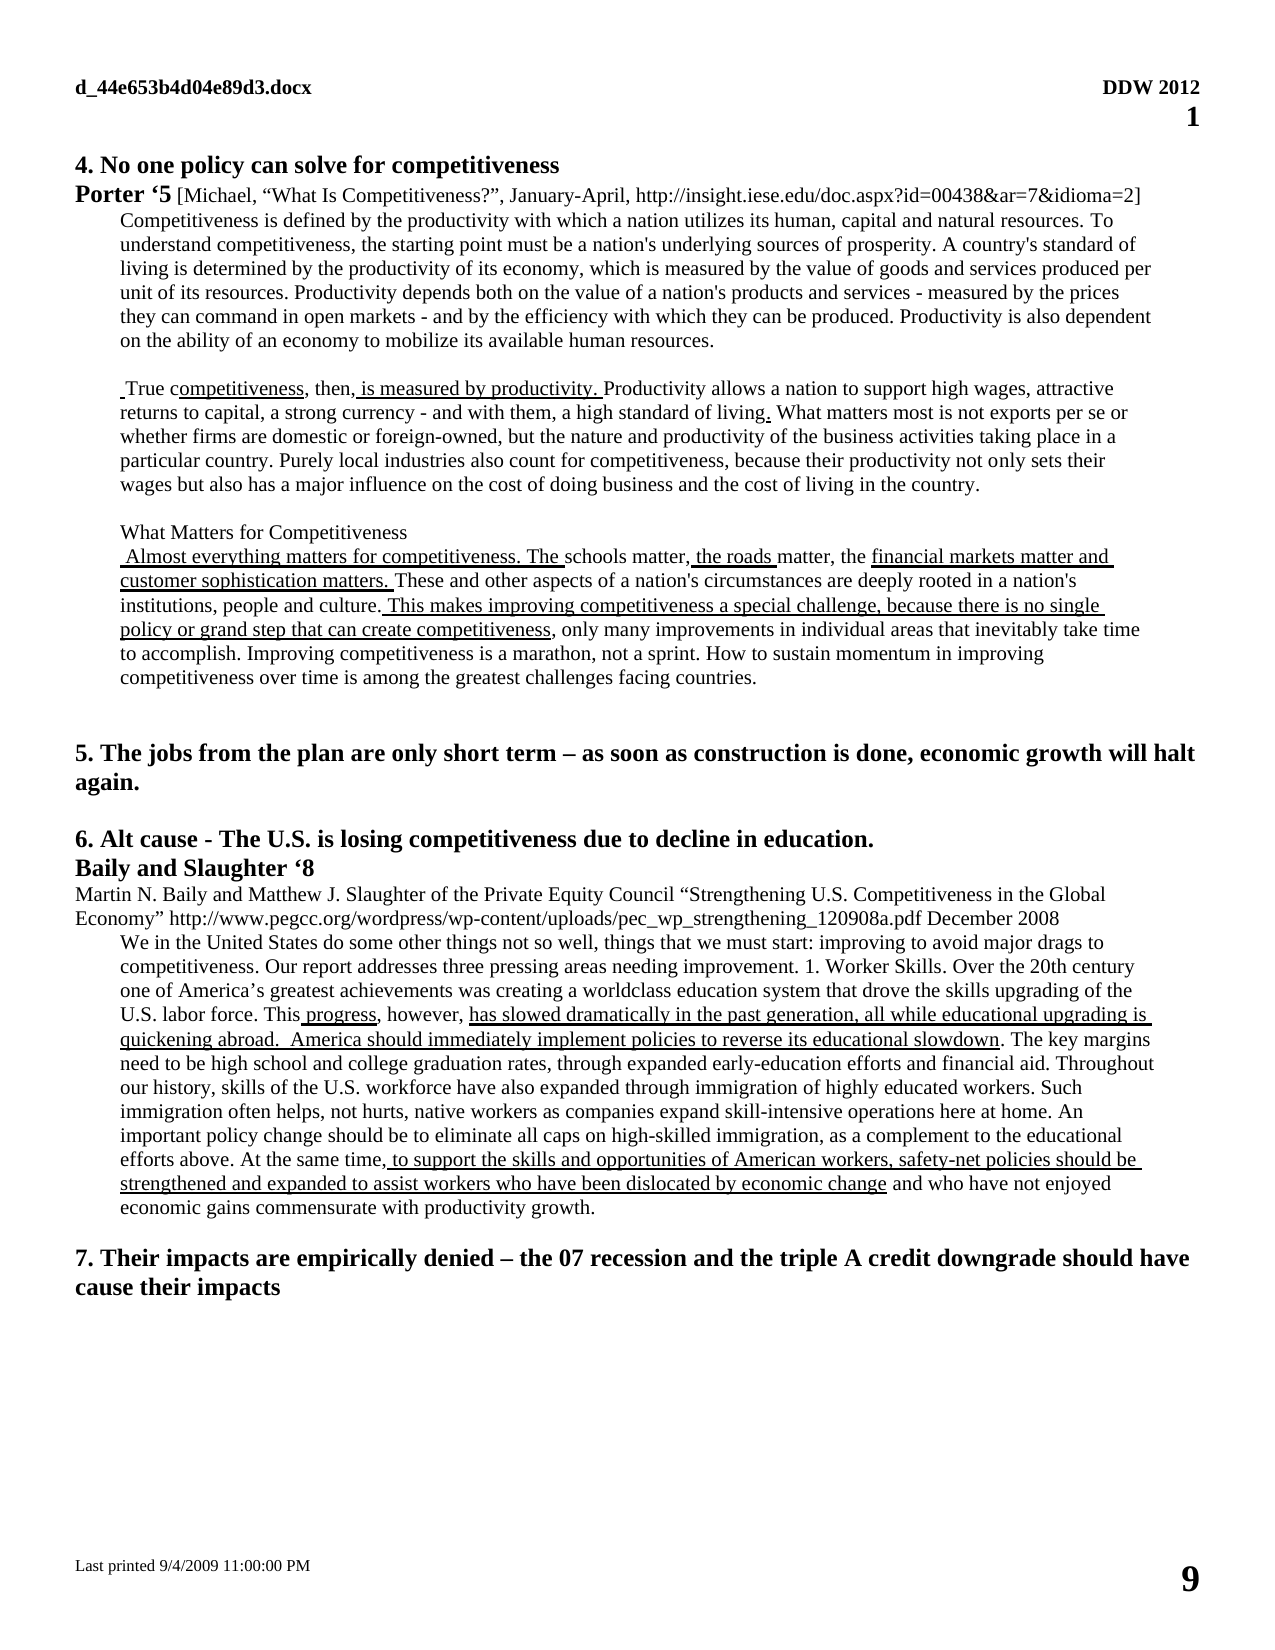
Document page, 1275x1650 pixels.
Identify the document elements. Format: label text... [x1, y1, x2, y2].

text Almost everything matters for competitiveness. The schools matter, the roads matter, the financial markets matter and customer sophistication matters. These and other aspects of a nation's circumstances are deeply rooted in a nation's institutions, people and culture. This makes improving competitiveness a special challenge, because there is no single policy or grand step that can create competitiveness, only many improvements in individual areas that inevitably take time to accomplish. Improving competitiveness is a marathon, not a sprint. How to sustain momentum in improving competitiveness over time is among the greatest challenges facing countries. [120, 544, 1155, 689]
text True competitiveness, then, is measured by productivity. Productivity allows a nation to support high wages, attractive returns to capital, a strong currency - and with them, a high standard of living. What matters most is not exports per se or whether firms are domestic or foreign-owned, but the nature and productivity of the business activities taking place in a particular country. Purely local industries also count for competitiveness, because their productivity not only sets their wages but also has a major influence on the cost of doing business and the cost of living in the country. [120, 376, 1155, 496]
text 7. Their impacts are empirically denied – the 07 recession and the triple A credit downgrade should have cause their impacts [75, 1243, 1200, 1301]
text We in the United States do some other things not so well, things that we must start: improving to avoid major drags to competitiveness. Our report addresses three pressing areas needing improvement. 1. Worker Skills. Over the 20th century one of America’s greatest achievements was creating a worldclass education system that drove the skills upgrading of the U.S. labor force. This progress, however, has slowed dramatically in the past generation, all while educational upgrading is quickening abroad. America should immediately implement policies to reverse its educational slowdown. The key margins need to be high school and college graduation rates, through expanded early-education efforts and financial aid. Throughout our history, skills of the U.S. workforce have also expanded through immigration of highly educated workers. Such immigration often helps, not hurts, native workers as companies expand skill-intensive operations here at home. An important policy change should be to eliminate all caps on high-skilled immigration, as a complement to the educational efforts above. At the same time, to support the skills and opportunities of American workers, safety-net policies should be strengthened and expanded to assist workers who have been dislocated by economic change and who have not enjoyed economic gains commensurate with productivity growth. [120, 930, 1155, 1219]
text What Matters for Competitiveness [120, 520, 1155, 544]
text 5. The jobs from the plan are only short term – as soon as construction is done, economic growth will halt again. [75, 738, 1200, 796]
text 6. Alt cause - The U.S. is losing competitiveness due to decline in education. [75, 824, 1200, 853]
text Porter ‘5 [Michael, “What Is Competitiveness?”, January-April, http://insight.iese.edu/doc.aspx?id=00438&ar=7&idioma=2] [75, 179, 1200, 207]
text Baily and Slaughter ‘8 [75, 853, 1200, 882]
text Martin N. Baily and Matthew J. Slaughter of the Private Equity Council “Strengthening U.S. Competitiveness in the Global Economy” http://www.pegcc.org/wordpress/wp-content/uploads/pec_wp_strengthening_120908a.pdf December 2008 [75, 882, 1200, 930]
text Competitiveness is defined by the productivity with which a nation utilizes its human, capital and natural resources. To understand competitiveness, the starting point must be a nation's underlying sources of prosperity. A country's standard of living is determined by the productivity of its economy, which is measured by the value of goods and services produced per unit of its resources. Productivity depends both on the value of a nation's products and services - measured by the prices they can command in open markets - and by the efficiency with which they can be produced. Productivity is also dependent on the ability of an economy to mobilize its available human resources. [120, 207, 1155, 352]
text 4. No one policy can solve for competitiveness [75, 150, 1200, 179]
